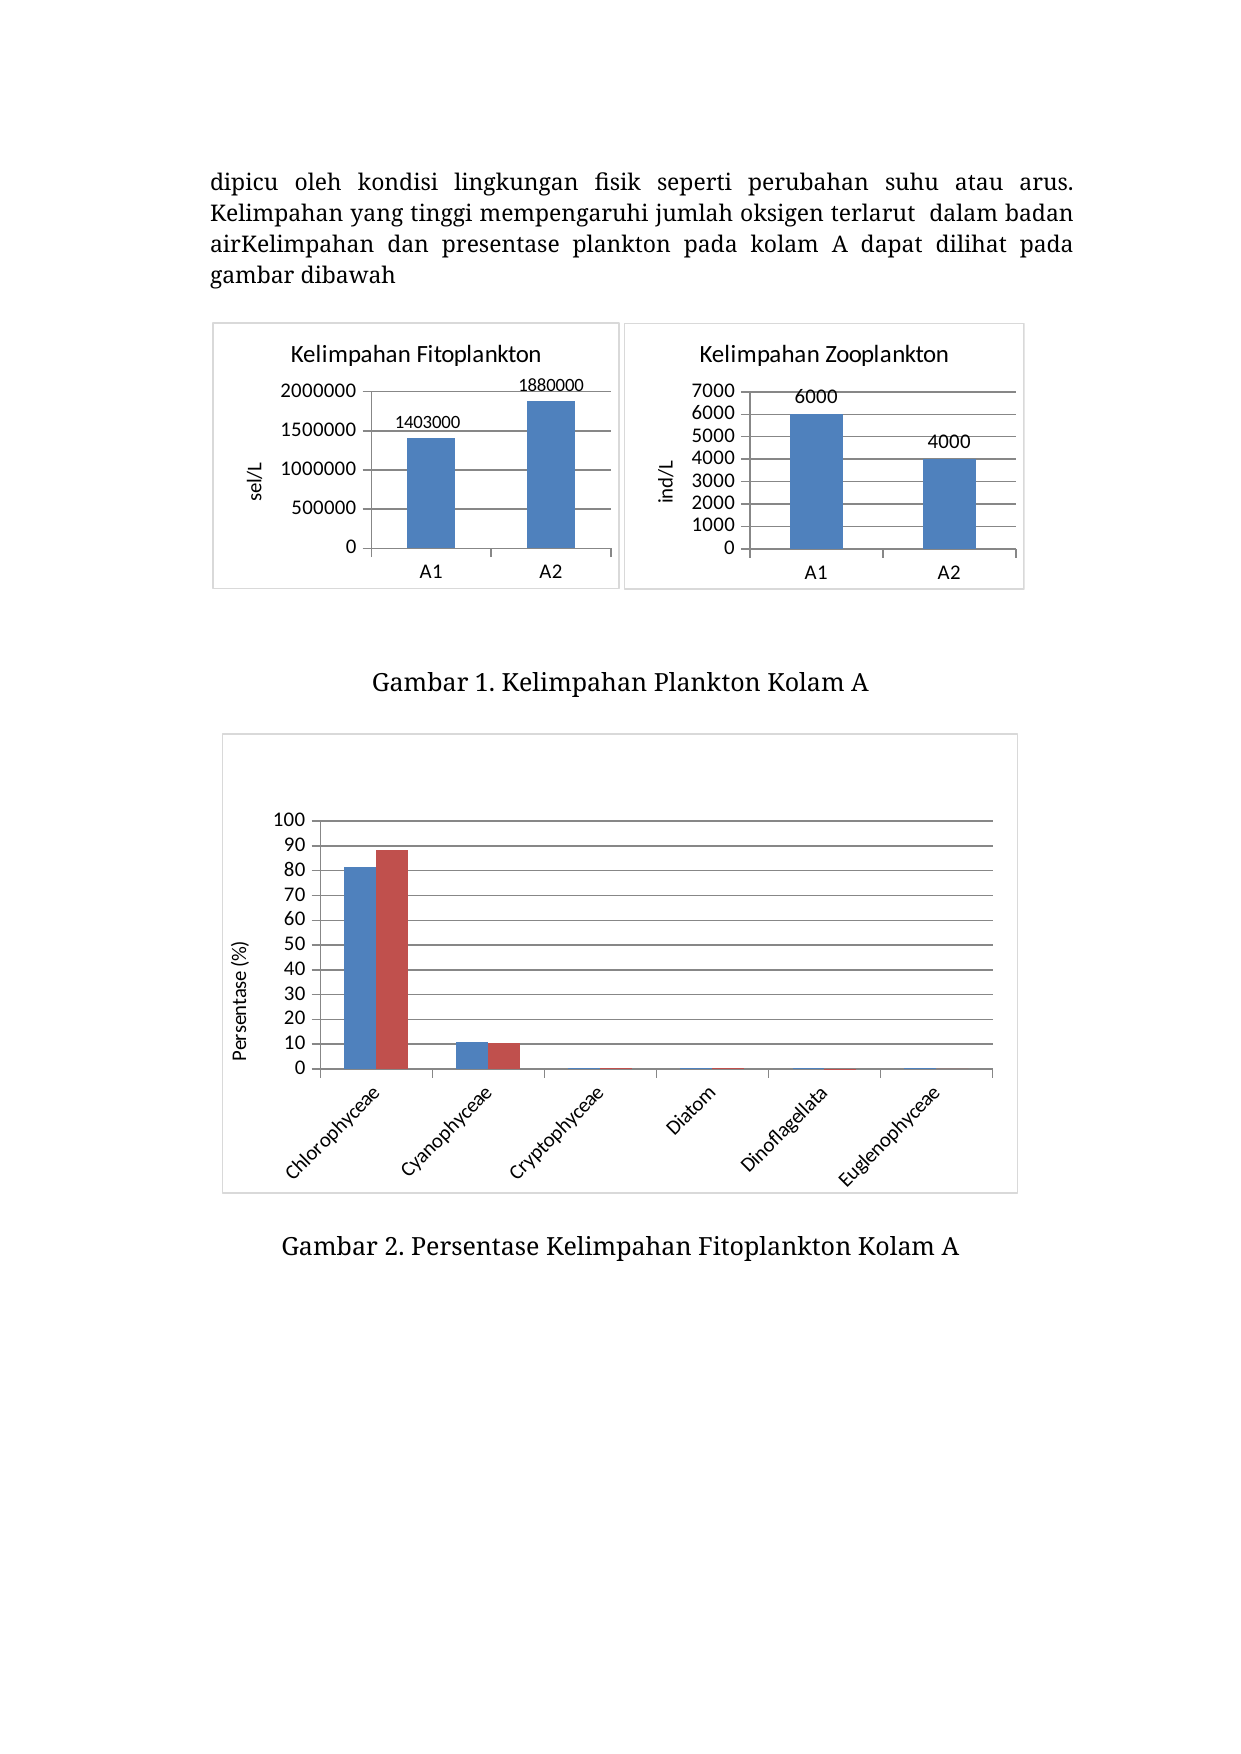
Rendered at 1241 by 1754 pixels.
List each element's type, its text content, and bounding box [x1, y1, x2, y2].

text Gambar 1. Kelimpahan Plankton Kolam A [165, 665, 1075, 699]
text Gambar 2. Persentase Kelimpahan Fitoplankton Kolam A [165, 1228, 1075, 1262]
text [210, 165, 1075, 290]
